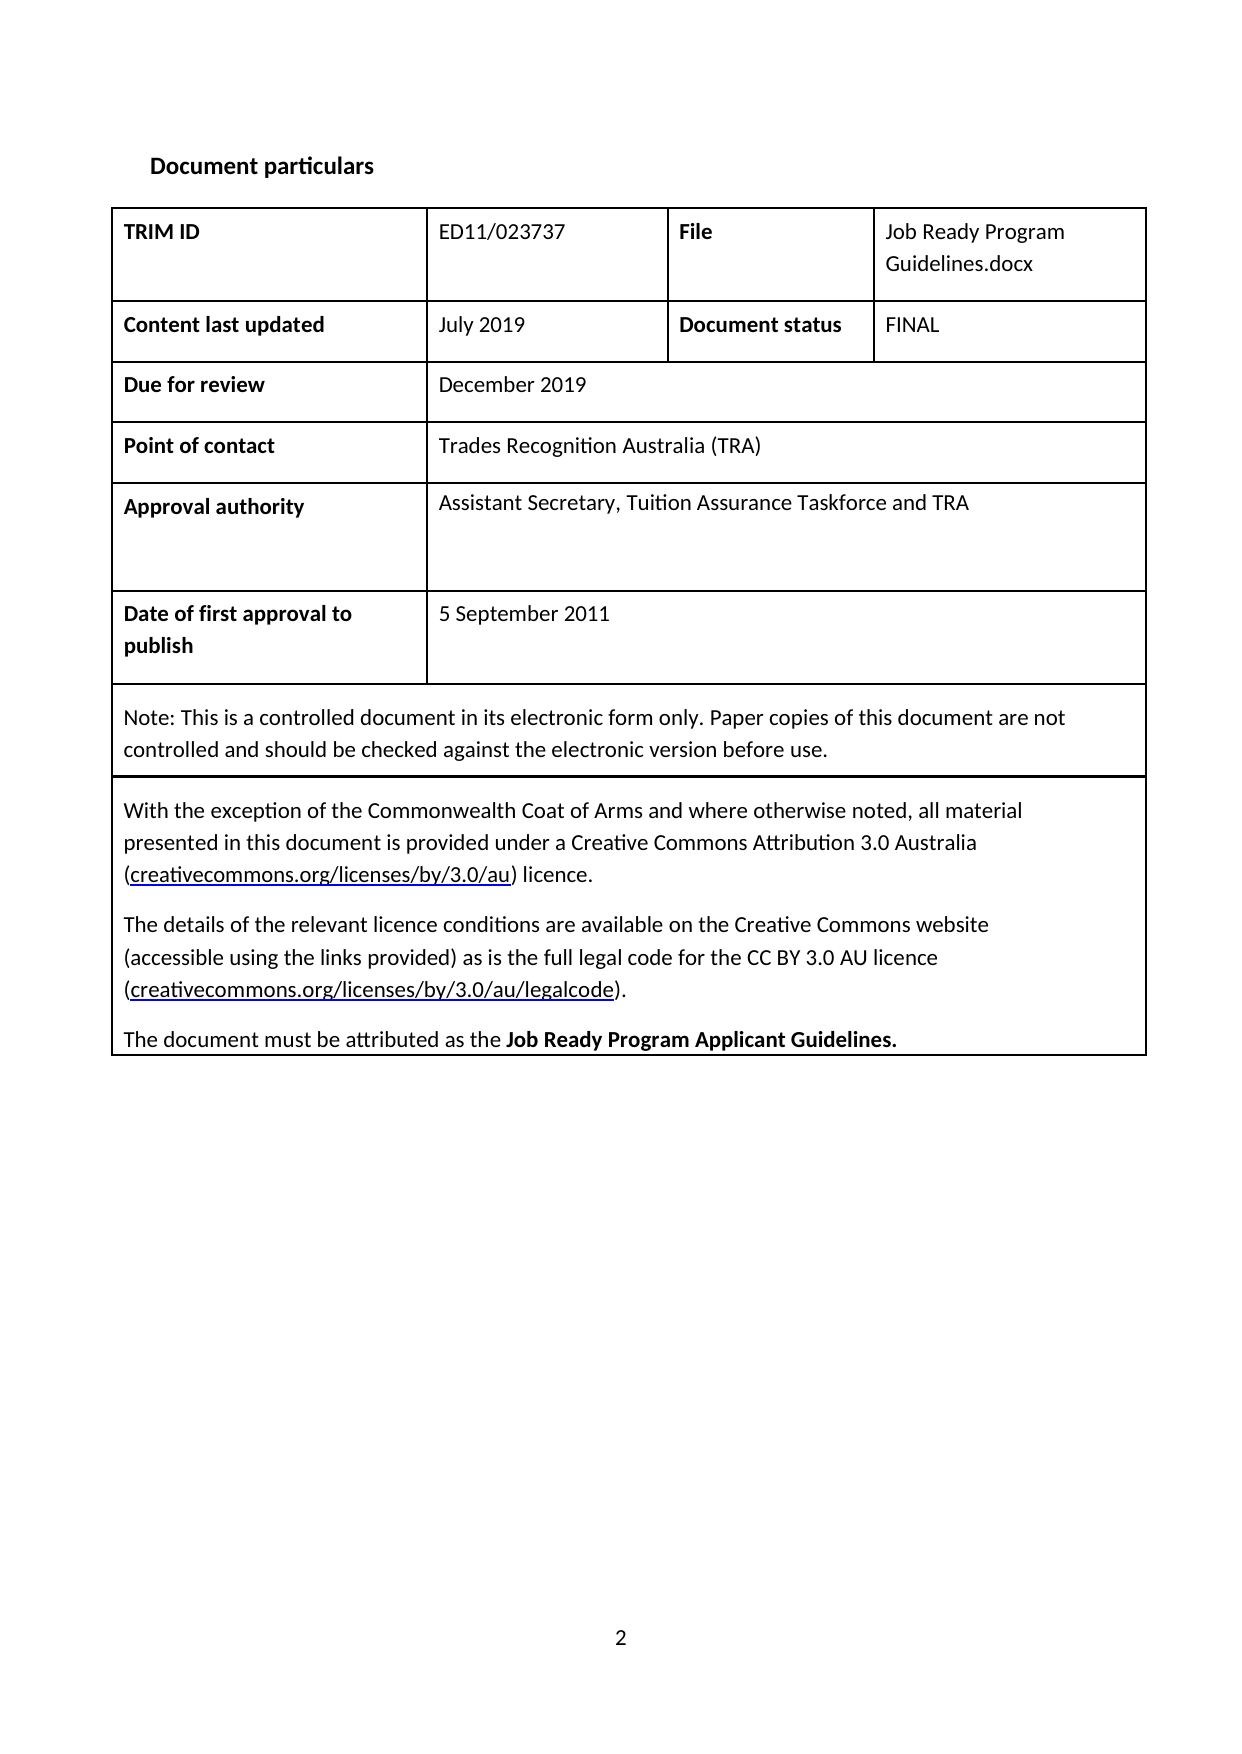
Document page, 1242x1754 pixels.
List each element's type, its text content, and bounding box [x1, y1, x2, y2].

table_cell Date of first approval to publish [113, 592, 426, 682]
table_cell July 2019 [428, 302, 667, 361]
table_header File [669, 209, 873, 300]
table_header ED11/023737 [428, 209, 667, 300]
text Document particulars [150, 150, 1117, 180]
table_cell With the exception of the Commonwealth Coat of Arms and where otherwise noted, all material presented in this document is provided under a Creative Commons Attribution 3.0 Australia (creativecommons.org/licenses/by/3.0/au) licence. The details of the relevant licence conditions are available on the Creative Commons website (accessible using the links provided) as is the full legal code for the CC BY 3.0 AU licence (creativecommons.org/licenses/by/3.0/au/legalcode). The document must be attributed as the Job Ready Program Applicant Guidelines. [113, 778, 1145, 1054]
table_header Job Ready Program Guidelines.docx [875, 209, 1145, 300]
table_cell Approval authority [113, 484, 426, 589]
table_cell FINAL [875, 302, 1145, 361]
table_cell December 2019 [428, 363, 1145, 421]
table_cell 5 September 2011 [428, 592, 1145, 682]
table_cell Content last updated [113, 302, 426, 361]
table_cell Note: This is a controlled document in its electronic form only. Paper copies of this document are not controlled and should be checked against the electronic version before use. [113, 685, 1145, 775]
table_cell Due for review [113, 363, 426, 421]
table_header TRIM ID [113, 209, 426, 300]
table_cell Document status [669, 302, 873, 361]
table_cell Assistant Secretary, Tuition Assurance Taskforce and TRA [428, 484, 1145, 589]
table_cell Point of contact [113, 423, 426, 482]
table_cell Trades Recognition Australia (TRA) [428, 423, 1145, 482]
